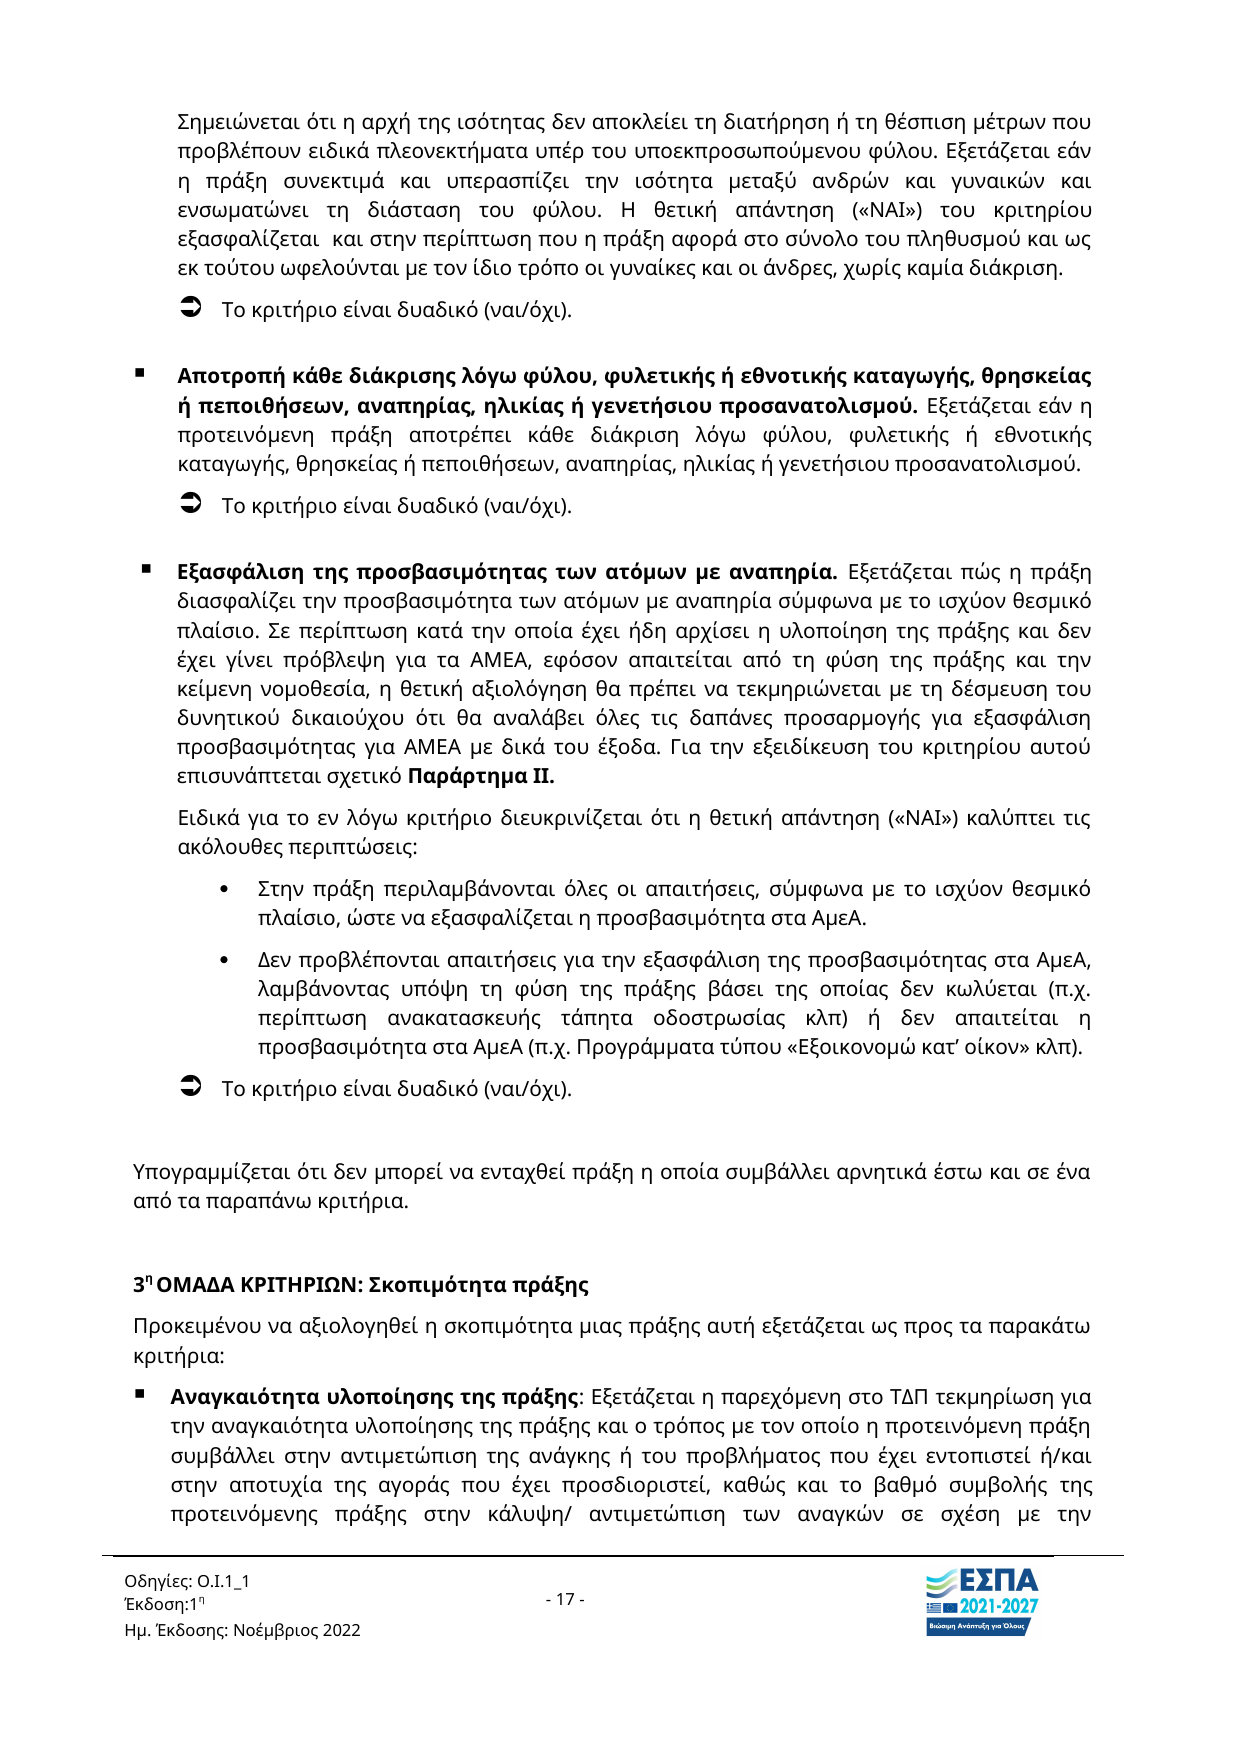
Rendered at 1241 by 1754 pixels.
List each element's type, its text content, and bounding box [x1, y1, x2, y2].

list Στην πράξη περιλαμβάνονται όλες οι απαιτήσεις, σύμφωνα με το ισχύον θεσμικό πλαίσιο, ώστε να εξασφαλίζεται η προσβασιμότητα στα ΑμεΑ. [220, 873, 1093, 931]
list Το κριτήριο είναι δυαδικό (ναι/όχι). [177, 1073, 1093, 1102]
list Το κριτήριο είναι δυαδικό (ναι/όχι). [177, 490, 1093, 519]
list Το κριτήριο είναι δυαδικό (ναι/όχι). [177, 294, 1093, 323]
list Υπογραμμίζεται ότι δεν μπορεί να ενταχθεί πράξη η οποία συμβάλλει αρνητικά έστω και σε ένα από τα παραπάνω κριτήρια. [133, 1156, 1093, 1215]
list Ειδικά για το εν λόγω κριτήριο διευκρινίζεται ότι η θετική απάντηση («ΝΑΙ») καλύπτει τις ακόλουθες περιπτώσεις: [177, 802, 1093, 861]
picture [920, 1565, 1043, 1640]
list Αποτροπή κάθε διάκρισης λόγω φύλου, φυλετικής ή εθνοτικής καταγωγής, θρησκείας ή πεποιθήσεων, αναπηρίας, ηλικίας ή γενετήσιου προσανατολισμού. Εξετάζεται εάν η προτεινόμενη πράξη αποτρέπει κάθε διάκριση λόγω φύλου, φυλετικής ή εθνοτικής καταγωγής, θρησκείας ή πεποιθήσεων, αναπηρίας, ηλικίας ή γενετήσιου προσανατολισμού. [133, 361, 1093, 477]
text Προκειμένου να αξιολογηθεί η σκοπιμότητα μιας πράξης αυτή εξετάζεται ως προς τα παρακάτω κριτήρια: [133, 1311, 1093, 1369]
text 3η ΟΜΑΔΑ ΚΡΙΤΗΡΙΩΝ: Σκοπιμότητα πράξης [133, 1269, 1093, 1298]
list Εξασφάλιση της προσβασιμότητας των ατόμων με αναπηρία. Εξετάζεται πώς η πράξη διασφαλίζει την προσβασιμότητα των ατόμων με αναπηρία σύμφωνα με το ισχύον θεσμικό πλαίσιο. Σε περίπτωση κατά την οποία έχει ήδη αρχίσει η υλοποίηση της πράξης και δεν έχει γίνει πρόβλεψη για τα ΑΜΕΑ, εφόσον απαιτείται από τη φύση της πράξης και την κείμενη νομοθεσία, η θετική αξιολόγηση θα πρέπει να τεκμηριώνεται με τη δέσμευση του δυνητικού δικαιούχου ότι θα αναλάβει όλες τις δαπάνες προσαρμογής για εξασφάλιση προσβασιμότητας για ΑΜΕΑ με δικά του έξοδα. Για την εξειδίκευση του κριτηρίου αυτού επισυνάπτεται σχετικό Παράρτημα ΙΙ. [139, 556, 1093, 790]
list Δεν προβλέπονται απαιτήσεις για την εξασφάλιση της προσβασιμότητας στα ΑμεΑ, λαμβάνοντας υπόψη τη φύση της πράξης βάσει της οποίας δεν κωλύεται (π.χ. περίπτωση ανακατασκευής τάπητα οδοστρωσίας κλπ) ή δεν απαιτείται η προσβασιμότητα στα ΑμεΑ (π.χ. Προγράμματα τύπου «Εξοικονομώ κατ’ οίκον» κλπ). [220, 944, 1093, 1061]
